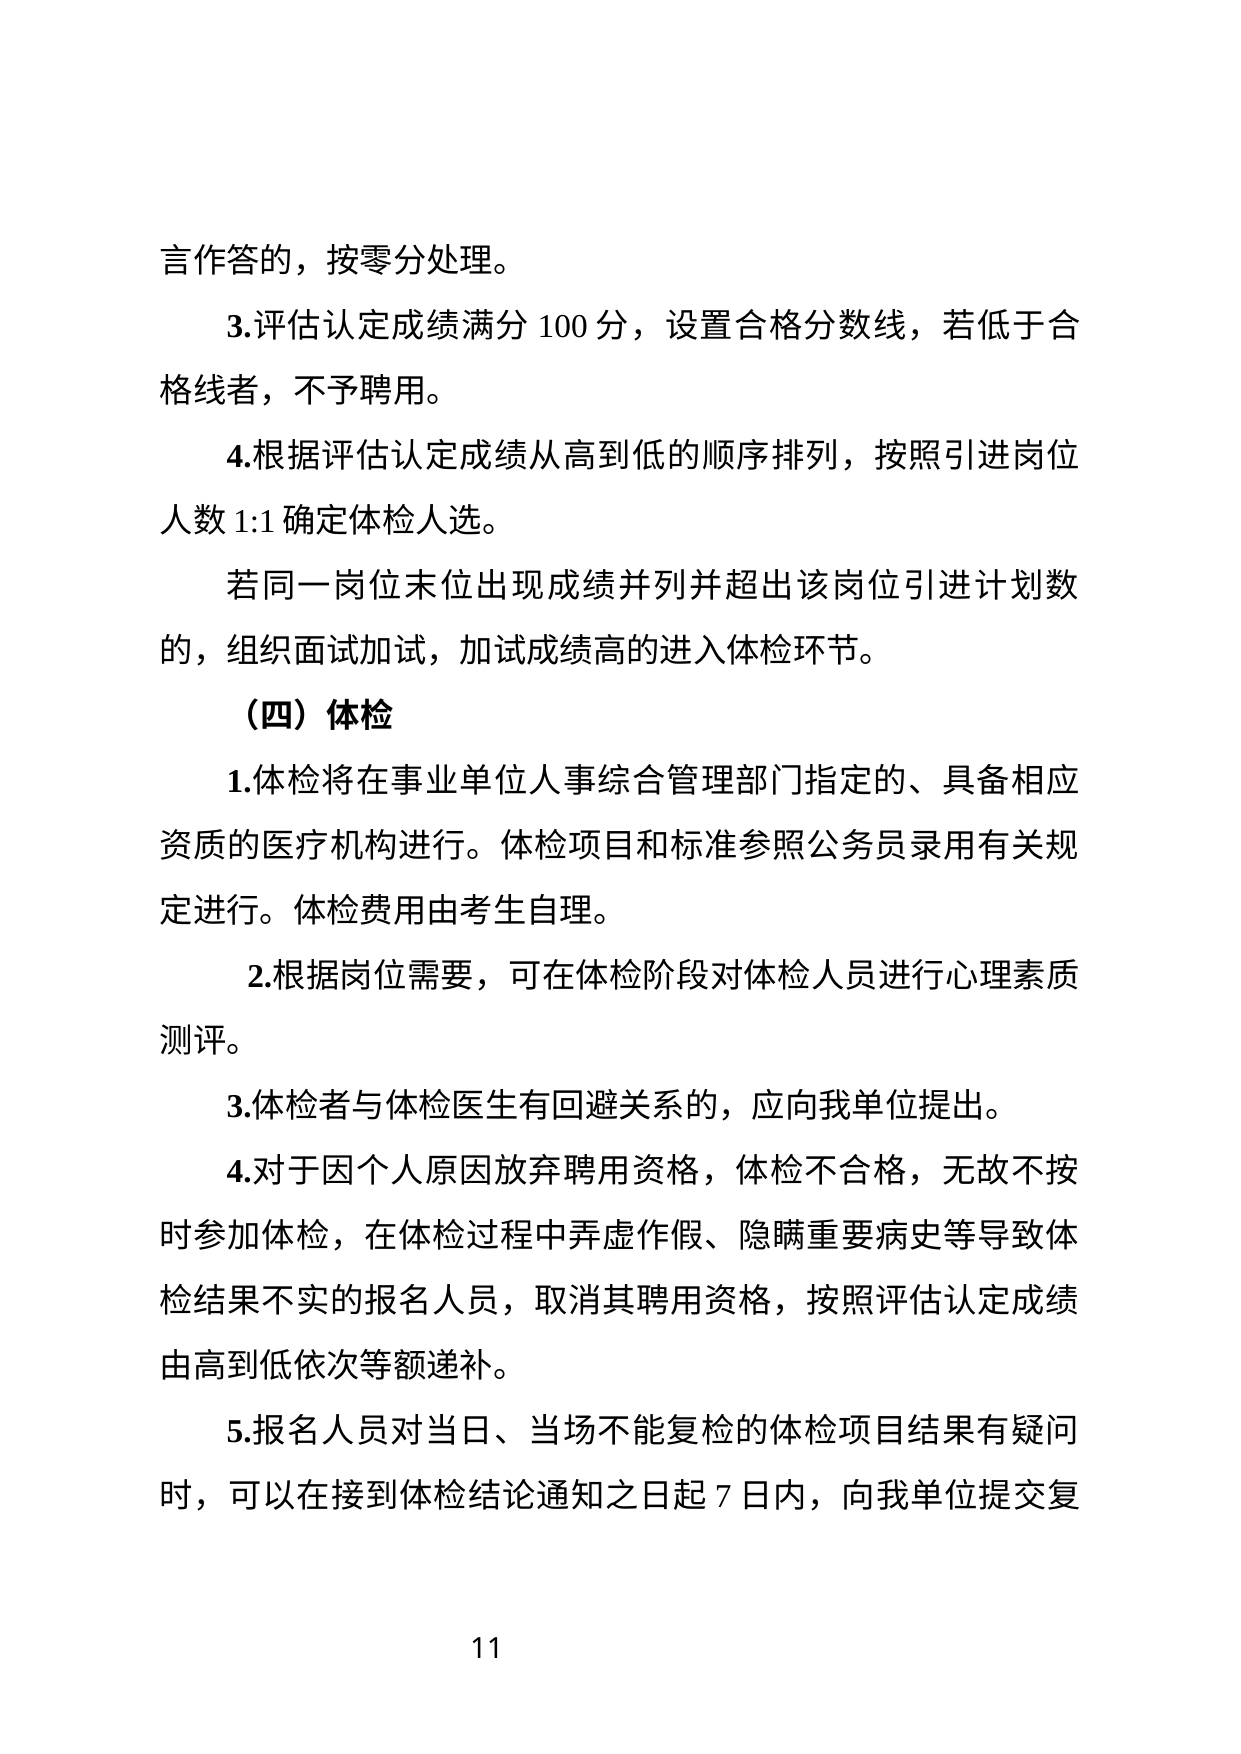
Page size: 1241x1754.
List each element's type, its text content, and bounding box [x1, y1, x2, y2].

text 4.对于因个人原因放弃聘用资格，体检不合格，无故不按时参加体检，在体检过程中弄虚作假、隐瞒重要病史等导致体检结果不实的报名人员，取消其聘用资格，按照评估认定成绩由高到低依次等额递补。 [159, 1136, 1081, 1396]
text 2.根据岗位需要，可在体检阶段对体检人员进行心理素质测评。 [159, 941, 1081, 1071]
list 若同一岗位末位出现成绩并列并超出该岗位引进计划数的，组织面试加试，加试成绩高的进入体检环节。 [159, 551, 1081, 681]
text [159, 226, 1081, 291]
text 4.根据评估认定成绩从高到低的顺序排列，按照引进岗位人数1:1确定体检人选。 [159, 421, 1081, 551]
text 3.评估认定成绩满分100分，设置合格分数线，若低于合格线者，不予聘用。 [159, 291, 1081, 421]
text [159, 1396, 1081, 1526]
list （四）体检 [159, 681, 1081, 746]
text 3.体检者与体检医生有回避关系的，应向我单位提出。 [159, 1071, 1081, 1136]
list 1.体检将在事业单位人事综合管理部门指定的、具备相应资质的医疗机构进行。体检项目和标准参照公务员录用有关规定进行。体检费用由考生自理。 [159, 746, 1081, 941]
